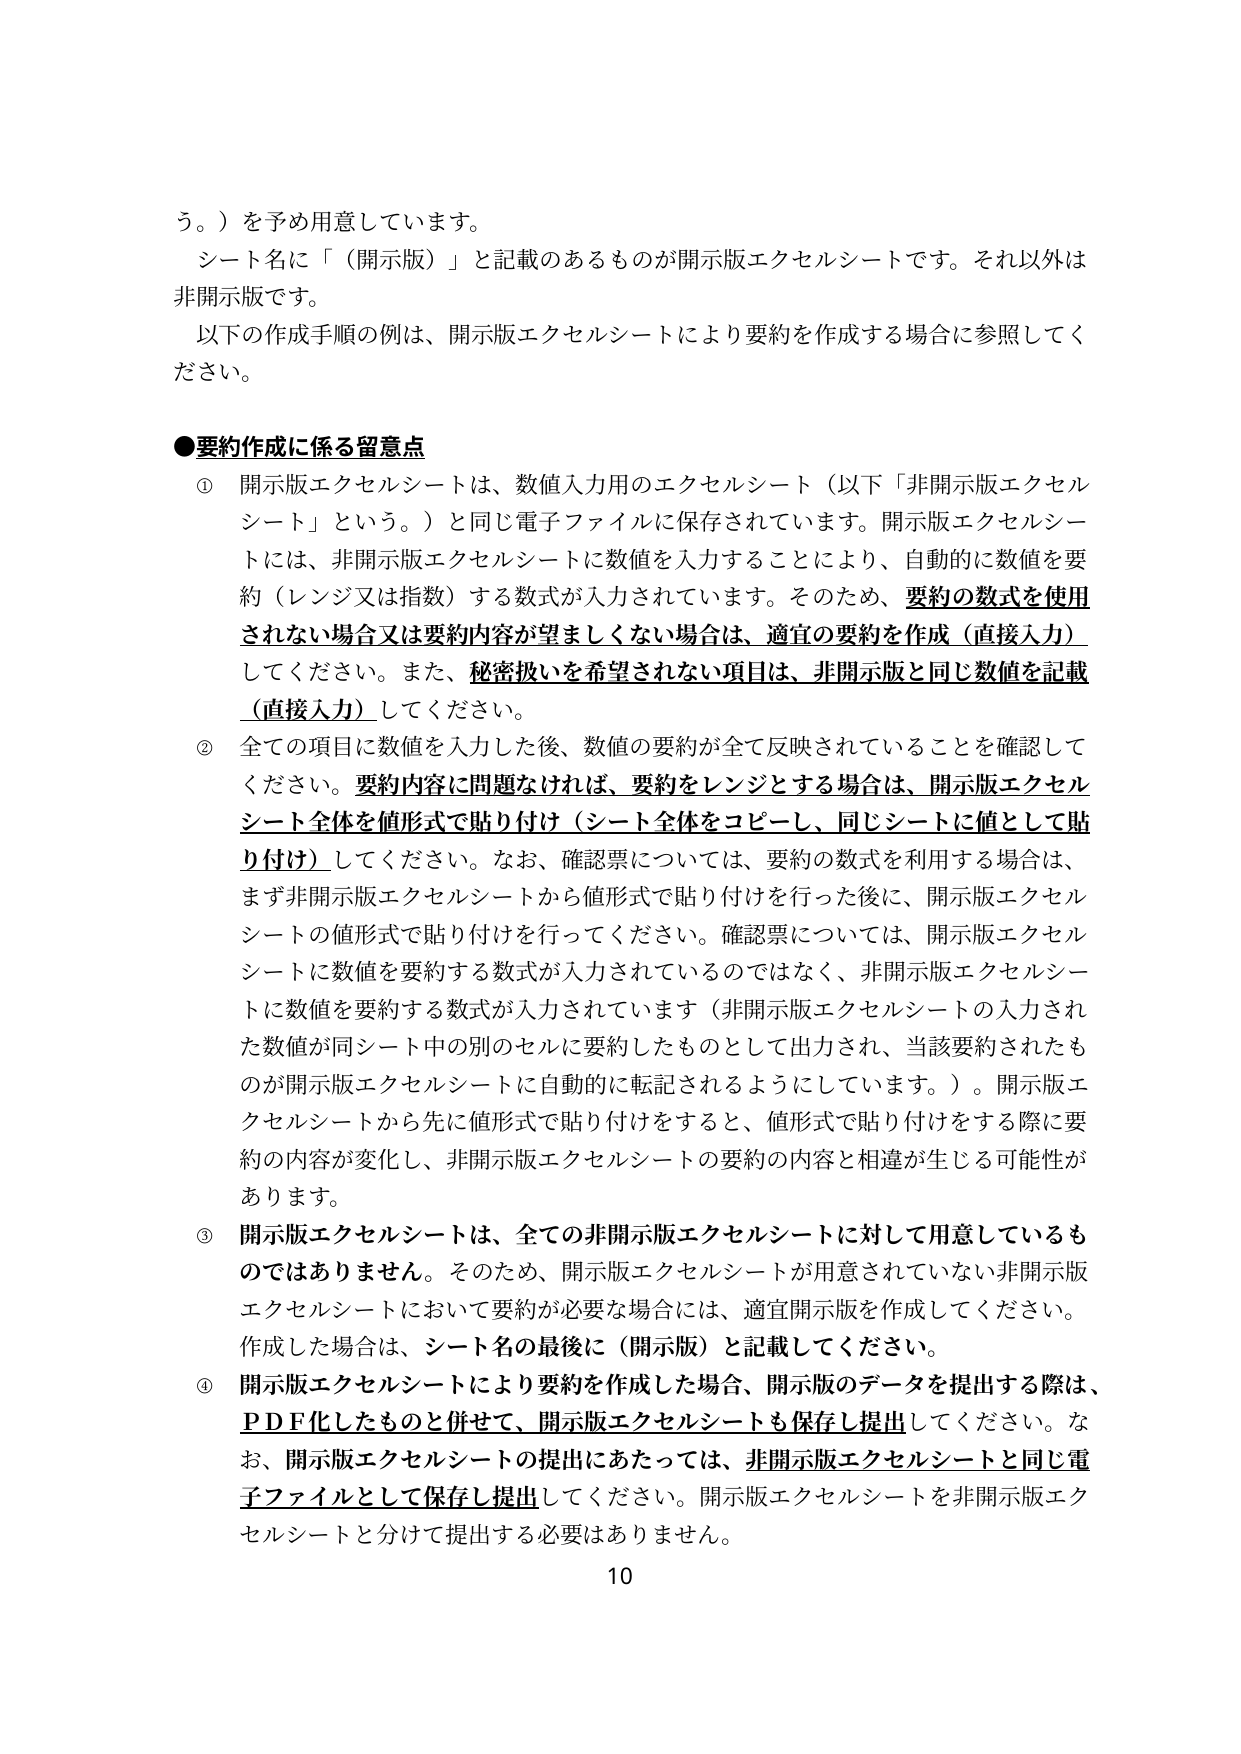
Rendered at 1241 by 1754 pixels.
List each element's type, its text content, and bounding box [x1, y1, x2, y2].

text シート名に「（開示版）」と記載のあるものが開示版エクセルシートです。それ以外は非開示版です。 [173, 239, 1090, 314]
list 開示版エクセルシートは、全ての非開示版エクセルシートに対して用意しているものではありません。そのため、開示版エクセルシートが用意されていない非開示版エクセルシートにおいて要約が必要な場合には、適宜開示版を作成してください。作成した場合は、シート名の最後に（開示版）と記載してください。 [196, 1214, 1090, 1364]
text ●要約作成に係る留意点 [150, 427, 1090, 464]
text 以下の作成手順の例は、開示版エクセルシートにより要約を作成する場合に参照してください。 [150, 314, 1090, 389]
list 開示版エクセルシートは、数値入力用のエクセルシート（以下「非開示版エクセルシート」という。）と同じ電子ファイルに保存されています。開示版エクセルシートには、非開示版エクセルシートに数値を入力することにより、自動的に数値を要約（レンジ又は指数）する数式が入力されています。そのため、要約の数式を使用されない場合又は要約内容が望ましくない場合は、適宜の要約を作成（直接入力）してください。また、秘密扱いを希望されない項目は、非開示版と同じ数値を記載（直接入力）してください。 [196, 464, 1090, 727]
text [173, 202, 1090, 239]
list 全ての項目に数値を入力した後、数値の要約が全て反映されていることを確認してください。要約内容に問題なければ、要約をレンジとする場合は、開示版エクセルシート全体を値形式で貼り付け（シート全体をコピーし、同じシートに値として貼り付け）してください。なお、確認票については、要約の数式を利用する場合は、まず非開示版エクセルシートから値形式で貼り付けを行った後に、開示版エクセルシートの値形式で貼り付けを行ってください。確認票については、開示版エクセルシートに数値を要約する数式が入力されているのではなく、非開示版エクセルシートに数値を要約する数式が入力されています（非開示版エクセルシートの入力された数値が同シート中の別のセルに要約したものとして出力され、当該要約されたものが開示版エクセルシートに自動的に転記されるようにしています。）。開示版エクセルシートから先に値形式で貼り付けをすると、値形式で貼り付けをする際に要約の内容が変化し、非開示版エクセルシートの要約の内容と相違が生じる可能性があります。 [196, 727, 1090, 1214]
list 開示版エクセルシートにより要約を作成した場合、開示版のデータを提出する際は、ＰＤＦ化したものと併せて、開示版エクセルシートも保存し提出してください。なお、開示版エクセルシートの提出にあたっては、非開示版エクセルシートと同じ電子ファイルとして保存し提出してください。開示版エクセルシートを非開示版エクセルシートと分けて提出する必要はありません。 [196, 1364, 1090, 1552]
